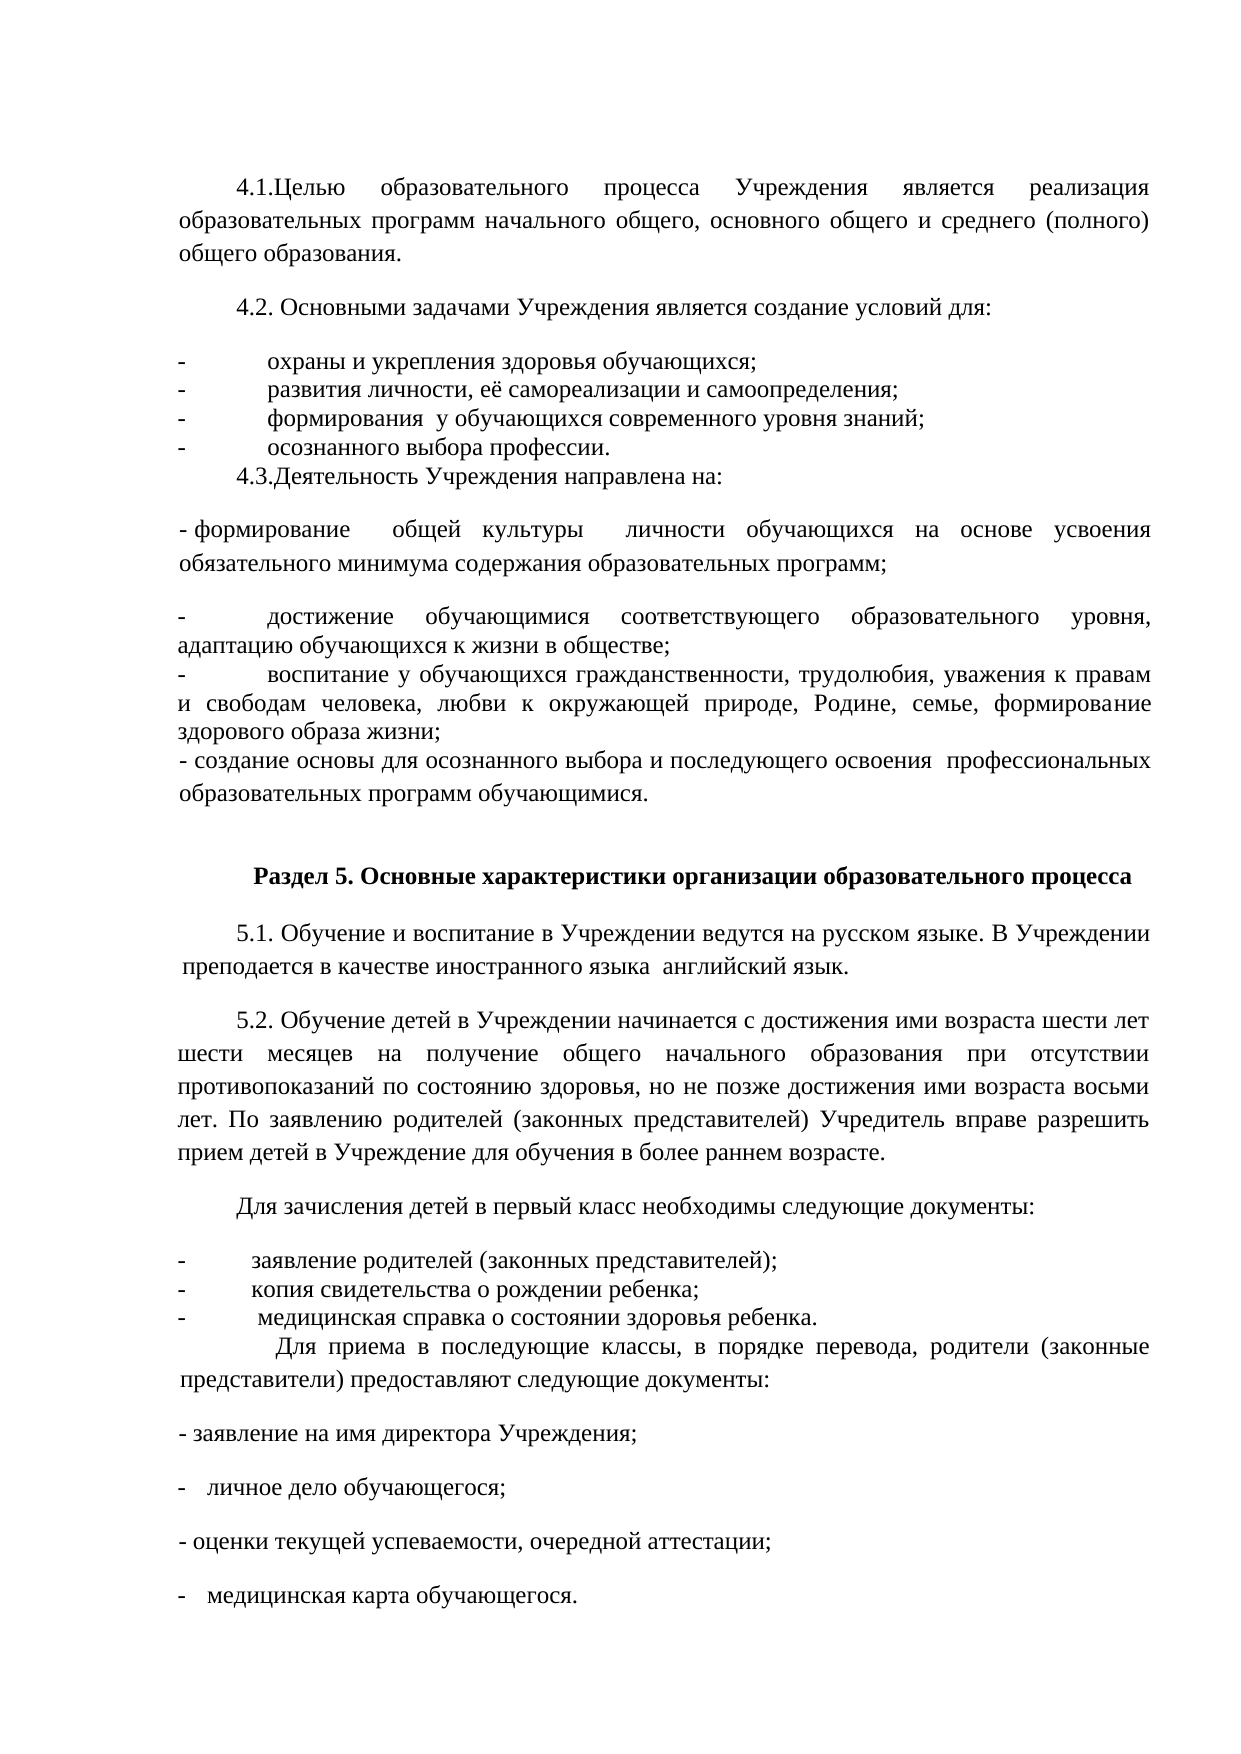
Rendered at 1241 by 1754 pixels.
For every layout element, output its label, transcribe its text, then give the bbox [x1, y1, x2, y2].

list заявление родителей (законных представителей); [177, 1245, 1152, 1274]
text 4.1.Целью образовательного процесса Учреждения является реализация образовательных программ начального общего, основного общего и среднего (полного) общего образования. [179, 172, 1150, 267]
text - формирование общей культуры личности обучающихся на основе усвоения обязательного минимума содержания образовательных программ; [179, 514, 1152, 576]
list медицинская справка о состоянии здоровья ребенка. [177, 1302, 1152, 1331]
list воспитание у обучающихся гражданственности, трудолюбия, уважения к правам и свободам человека, любви к окружающей природе, Родине, семье, формирование здорового образа жизни; [177, 659, 1152, 745]
text 5.2. Обучение детей в Учреждении начинается с достижения ими возраста шести лет шести месяцев на получение общего начального образования при отсутствии противопоказаний по состоянию здоровья, но не позже достижения ими возраста восьми лет. По заявлению родителей (законных представителей) Учредитель вправе разрешить прием детей в Учреждение для обучения в более раннем возрасте. [177, 1005, 1150, 1166]
list достижение обучающимися соответствующего образовательного уровня, адаптацию обучающихся к жизни в обществе; [177, 601, 1152, 659]
list охраны и укрепления здоровья обучающихся; [177, 346, 1152, 374]
text 4.3.Деятельность Учреждения направлена на: [180, 461, 1152, 489]
text 5.1. Обучение и воспитание в Учреждении ведутся на русском языке. В Учреждении преподается в качестве иностранного языка английский язык. [182, 918, 1152, 980]
text - оценки текущей успеваемости, очередной аттестации; [178, 1526, 1152, 1554]
text - медицинская карта обучающегося. [177, 1580, 1152, 1608]
text - заявление на имя директора Учреждения; [178, 1418, 1152, 1447]
text Раздел 5. Основные характеристики организации образовательного процесса [177, 861, 1152, 889]
text Для приема в последующие классы, в порядке перевода, родители (законные представители) предоставляют следующие документы: [180, 1331, 1152, 1393]
text - создание основы для осознанного выбора и последующего освоения профессиональных образовательных программ обучающимися. [179, 745, 1152, 807]
list осознанного выбора профессии. [177, 432, 1152, 461]
list копия свидетельства о рождении ребенка; [177, 1274, 1152, 1302]
list развития личности, её самореализации и самоопределения; [177, 374, 1152, 403]
text Для зачисления детей в первый класс необходимы следующие документы: [236, 1191, 1152, 1220]
text - личное дело обучающегося; [177, 1472, 1152, 1501]
text 4.2. Основными задачами Учреждения является создание условий для: [177, 292, 1152, 321]
list формирования у обучающихся современного уровня знаний; [177, 403, 1152, 432]
